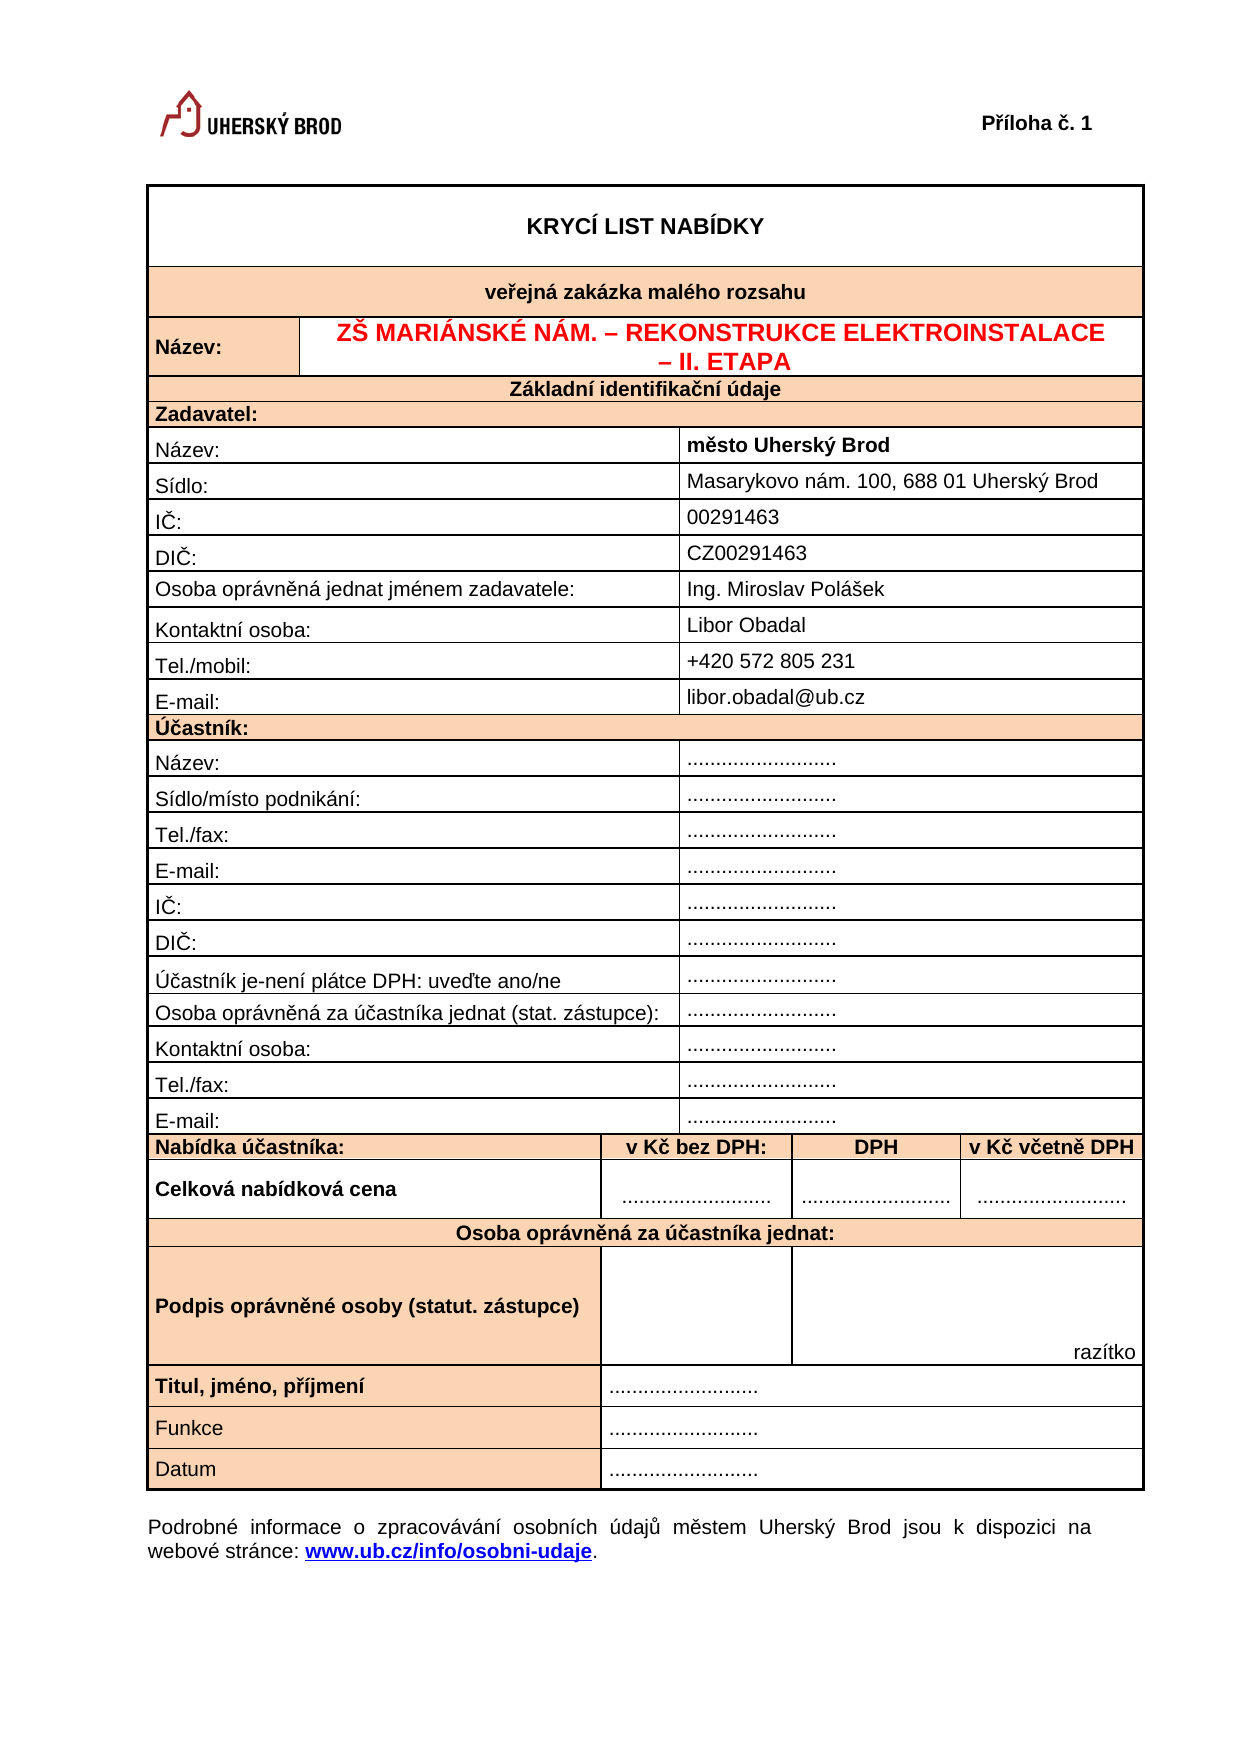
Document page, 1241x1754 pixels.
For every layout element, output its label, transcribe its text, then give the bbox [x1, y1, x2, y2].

table_cell Účastník je-není plátce DPH: uveďte ano/ne [149, 957, 679, 992]
table_cell Základní identifikační údaje [149, 377, 1142, 401]
table_cell Název: [149, 318, 299, 375]
table_cell .......................... [680, 849, 1142, 883]
table_cell E-mail: [149, 1099, 679, 1133]
table_cell v Kč bez DPH: [602, 1135, 791, 1158]
table_header KRYCÍ LIST NABÍDKY [149, 187, 1142, 266]
table_cell .......................... [602, 1160, 791, 1218]
table_cell Libor Obadal [680, 608, 1142, 642]
table_cell .......................... [602, 1449, 1142, 1488]
table_cell Tel./fax: [149, 813, 679, 847]
table_cell Podpis oprávněné osoby (statut. zástupce) [149, 1247, 600, 1364]
table_cell DIČ: [149, 536, 679, 570]
table_cell Osoba oprávněná za účastníka jednat: [149, 1219, 1142, 1246]
table_cell Titul, jméno, příjmení [149, 1366, 600, 1406]
table_cell IČ: [149, 885, 679, 919]
table_cell .......................... [961, 1160, 1142, 1218]
table_cell .......................... [680, 777, 1142, 811]
table_cell +420 572 805 231 [680, 643, 1142, 678]
table_cell .......................... [680, 1063, 1142, 1097]
table_cell .......................... [793, 1160, 960, 1218]
table_cell Ing. Miroslav Polášek [680, 572, 1142, 606]
picture [147, 73, 354, 155]
table_cell .......................... [680, 994, 1142, 1025]
table_cell razítko [793, 1247, 1142, 1364]
table_cell Osoba oprávněná jednat jménem zadavatele: [149, 572, 679, 606]
table_cell Název: [149, 428, 679, 462]
table_cell Masarykovo nám. 100, 688 01 Uherský Brod [680, 464, 1142, 498]
table_cell DPH [793, 1135, 960, 1158]
table_cell Datum [149, 1449, 600, 1488]
table_cell 00291463 [680, 500, 1142, 534]
table_cell Tel./mobil: [149, 643, 679, 678]
table_cell Nabídka účastníka: [149, 1135, 600, 1158]
table_cell Účastník: [149, 715, 1142, 739]
table_cell E-mail: [149, 680, 679, 714]
table_cell zš mariánské nám. – rekonstrukce elektroinstalace – II. etapa [300, 318, 1142, 375]
table_cell .......................... [602, 1366, 1142, 1406]
table_cell .......................... [680, 1099, 1142, 1133]
table_cell Sídlo/místo podnikání: [149, 777, 679, 811]
table_cell libor.obadal@ub.cz [680, 680, 1142, 714]
table_cell Celková nabídková cena [149, 1160, 600, 1218]
table_cell město Uherský Brod [680, 428, 1142, 462]
table_cell Tel./fax: [149, 1063, 679, 1097]
table_cell DIČ: [149, 921, 679, 955]
table_cell IČ: [149, 500, 679, 534]
table_cell Osoba oprávněná za účastníka jednat (stat. zástupce): [149, 994, 679, 1025]
table_cell Zadavatel: [149, 402, 1142, 426]
table_cell .......................... [602, 1407, 1142, 1448]
table_cell .......................... [680, 1027, 1142, 1061]
table_cell E-mail: [149, 849, 679, 883]
table_cell v Kč včetně DPH [961, 1135, 1142, 1158]
table_cell Kontaktní osoba: [149, 608, 679, 642]
table_cell Kontaktní osoba: [149, 1027, 679, 1061]
table_cell .......................... [680, 885, 1142, 919]
table_cell veřejná zakázka malého rozsahu [149, 267, 1142, 316]
table_cell CZ00291463 [680, 536, 1142, 570]
table_cell [602, 1247, 791, 1364]
table_cell Funkce [149, 1407, 600, 1448]
table_cell .......................... [680, 741, 1142, 775]
table_cell Název: [149, 741, 679, 775]
table_cell .......................... [680, 921, 1142, 955]
text Podrobné informace o zpracovávání osobních údajů městem Uherský Brod jsou k dispozici na webové stránce: www.ub.cz/info/osobni-udaje. [148, 1515, 1092, 1563]
table_cell .......................... [680, 957, 1142, 992]
table_cell .......................... [680, 813, 1142, 847]
table_cell Sídlo: [149, 464, 679, 498]
